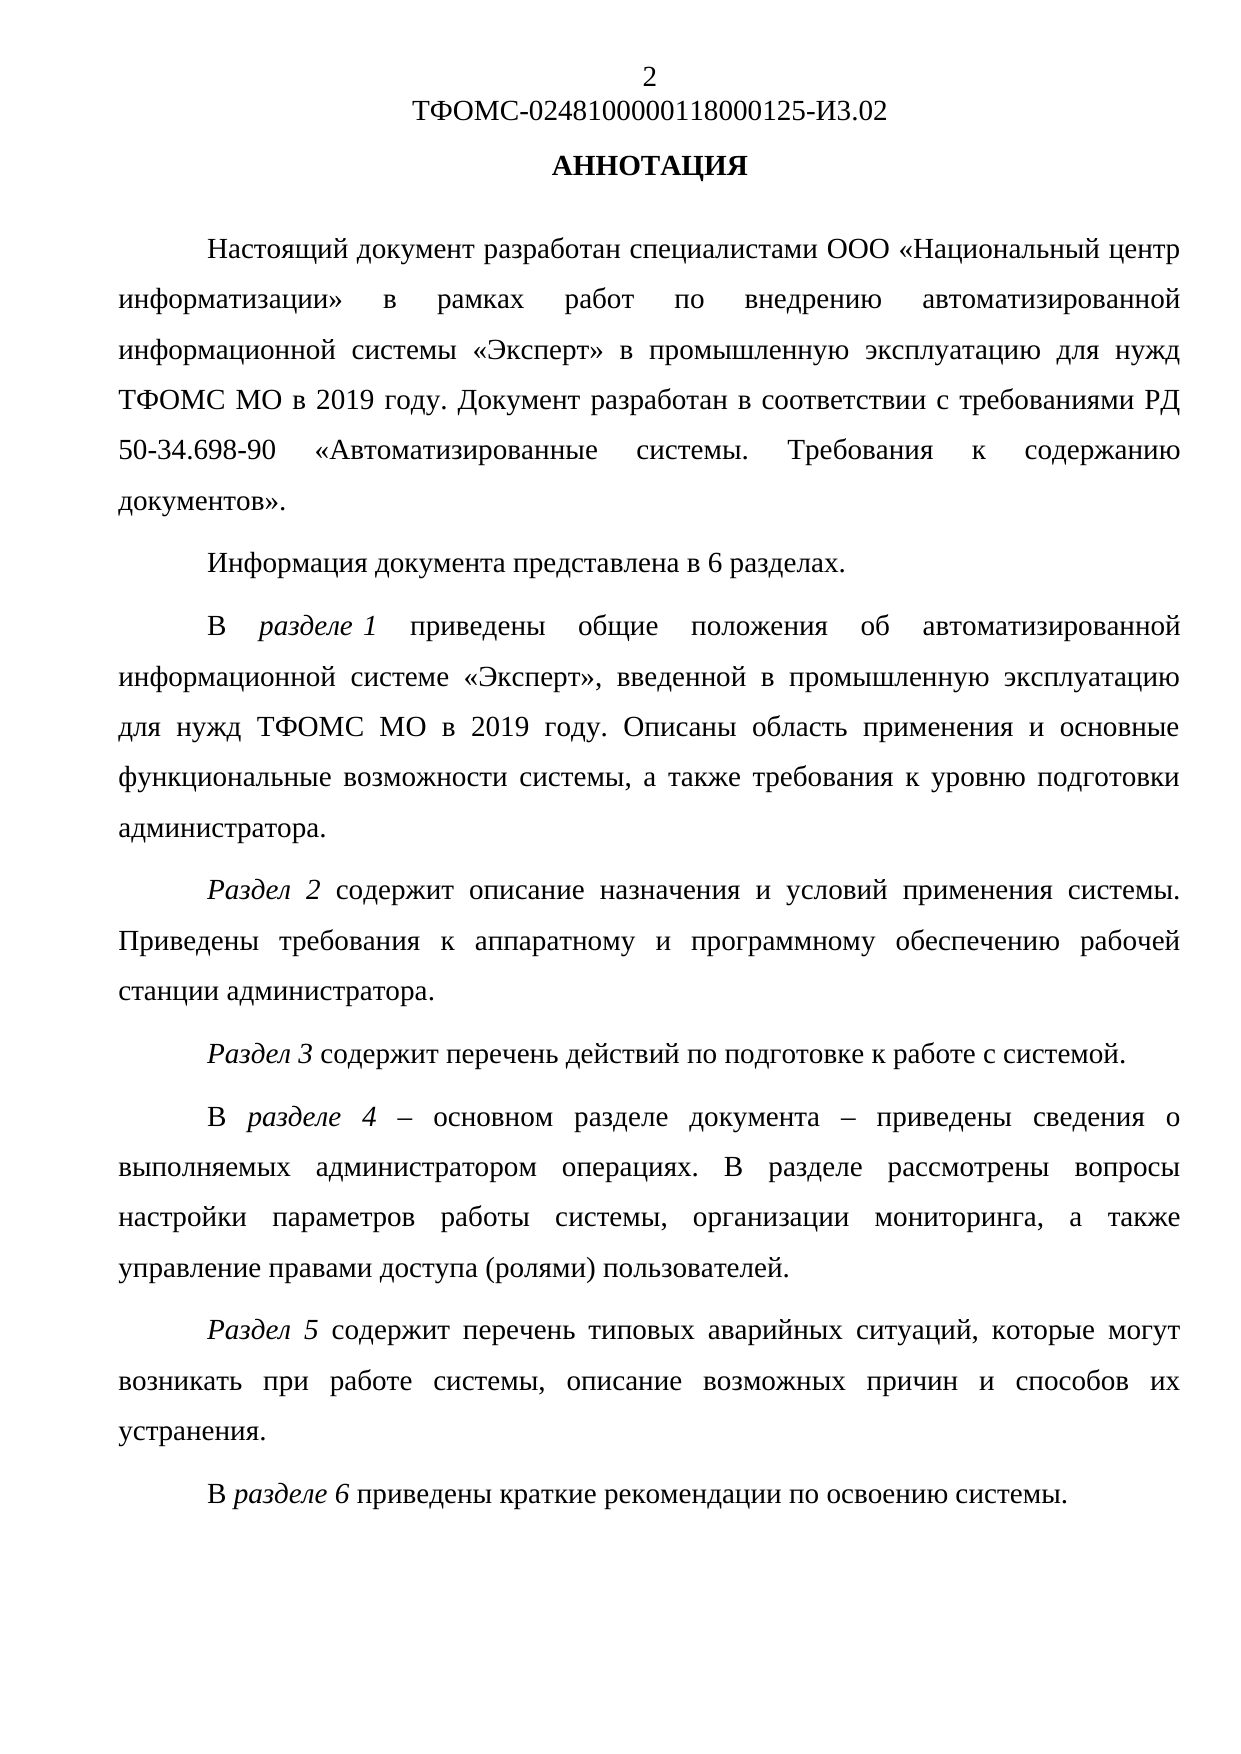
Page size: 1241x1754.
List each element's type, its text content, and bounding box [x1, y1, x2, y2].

text В разделе 6 приведены краткие рекомендации по освоению системы. [118, 1476, 1181, 1509]
text В разделе 1 приведены общие положения об автоматизированной информационной системе «Эксперт», введенной в промышленную эксплуатацию для нужд ТФОМС МО в 2019 году. Описаны область применения и основные функциональные возможности системы, а также требования к уровню подготовки администратора. [118, 608, 1181, 843]
text Раздел 5 содержит перечень типовых аварийных ситуаций, которые могут возникать при работе системы, описание возможных причин и способов их устранения. [118, 1312, 1181, 1447]
text Настоящий документ разработан специалистами ООО «Национальный центр информатизации» в рамках работ по внедрению автоматизированной информационной системы «Эксперт» в промышленную эксплуатацию для нужд ТФОМС МО в 2019 году. Документ разработан в соответствии с требованиями РД 50-34.698-90 «Автоматизированные системы. Требования к содержанию документов». [118, 231, 1181, 516]
text В разделе 4 – основном разделе документа – приведены сведения о выполняемых администратором операциях. В разделе рассмотрены вопросы настройки параметров работы системы, организации мониторинга, а также управление правами доступа (ролями) пользователей. [118, 1099, 1181, 1283]
subtitle Аннотация [118, 148, 1181, 181]
text Раздел 3 содержит перечень действий по подготовке к работе с системой. [118, 1036, 1181, 1069]
text Раздел 2 содержит описание назначения и условий применения системы. Приведены требования к аппаратному и программному обеспечению рабочей станции администратора. [118, 872, 1181, 1007]
text Информация документа представлена в 6 разделах. [118, 546, 1181, 579]
